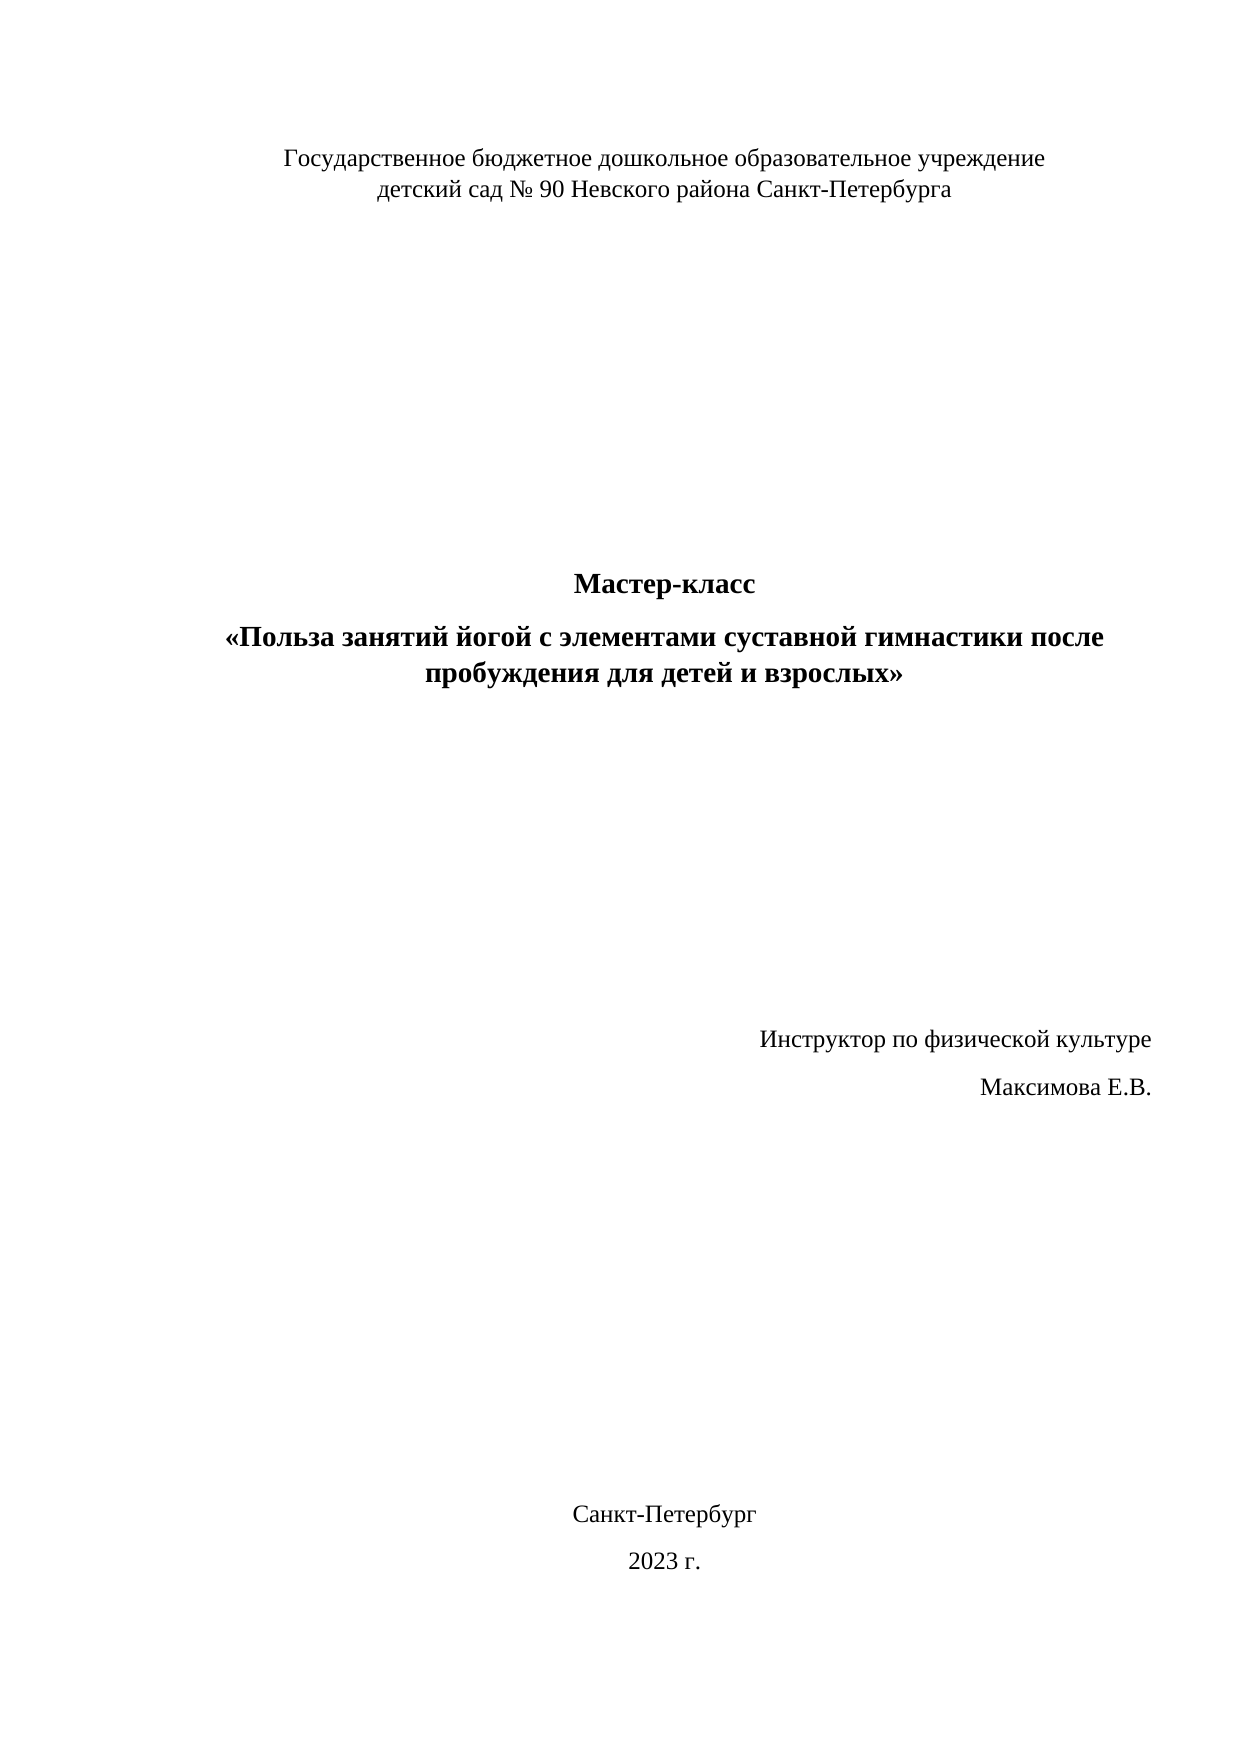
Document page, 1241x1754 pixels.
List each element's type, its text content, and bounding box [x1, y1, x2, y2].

text Максимова Е.В. [177, 1072, 1152, 1100]
text 2023 г. [177, 1546, 1152, 1575]
text «Польза занятий йогой с элементами суставной гимнастики после пробуждения для детей и взрослых» [177, 619, 1152, 688]
subtitle Государственное бюджетное дошкольное образовательное учреждение детский сад № 90 Невского района Санкт-Петербурга [177, 143, 1152, 203]
text Санкт-Петербург [177, 1499, 1152, 1527]
text Мастер-класс [177, 566, 1152, 599]
text Инструктор по физической культуре [177, 1024, 1152, 1053]
